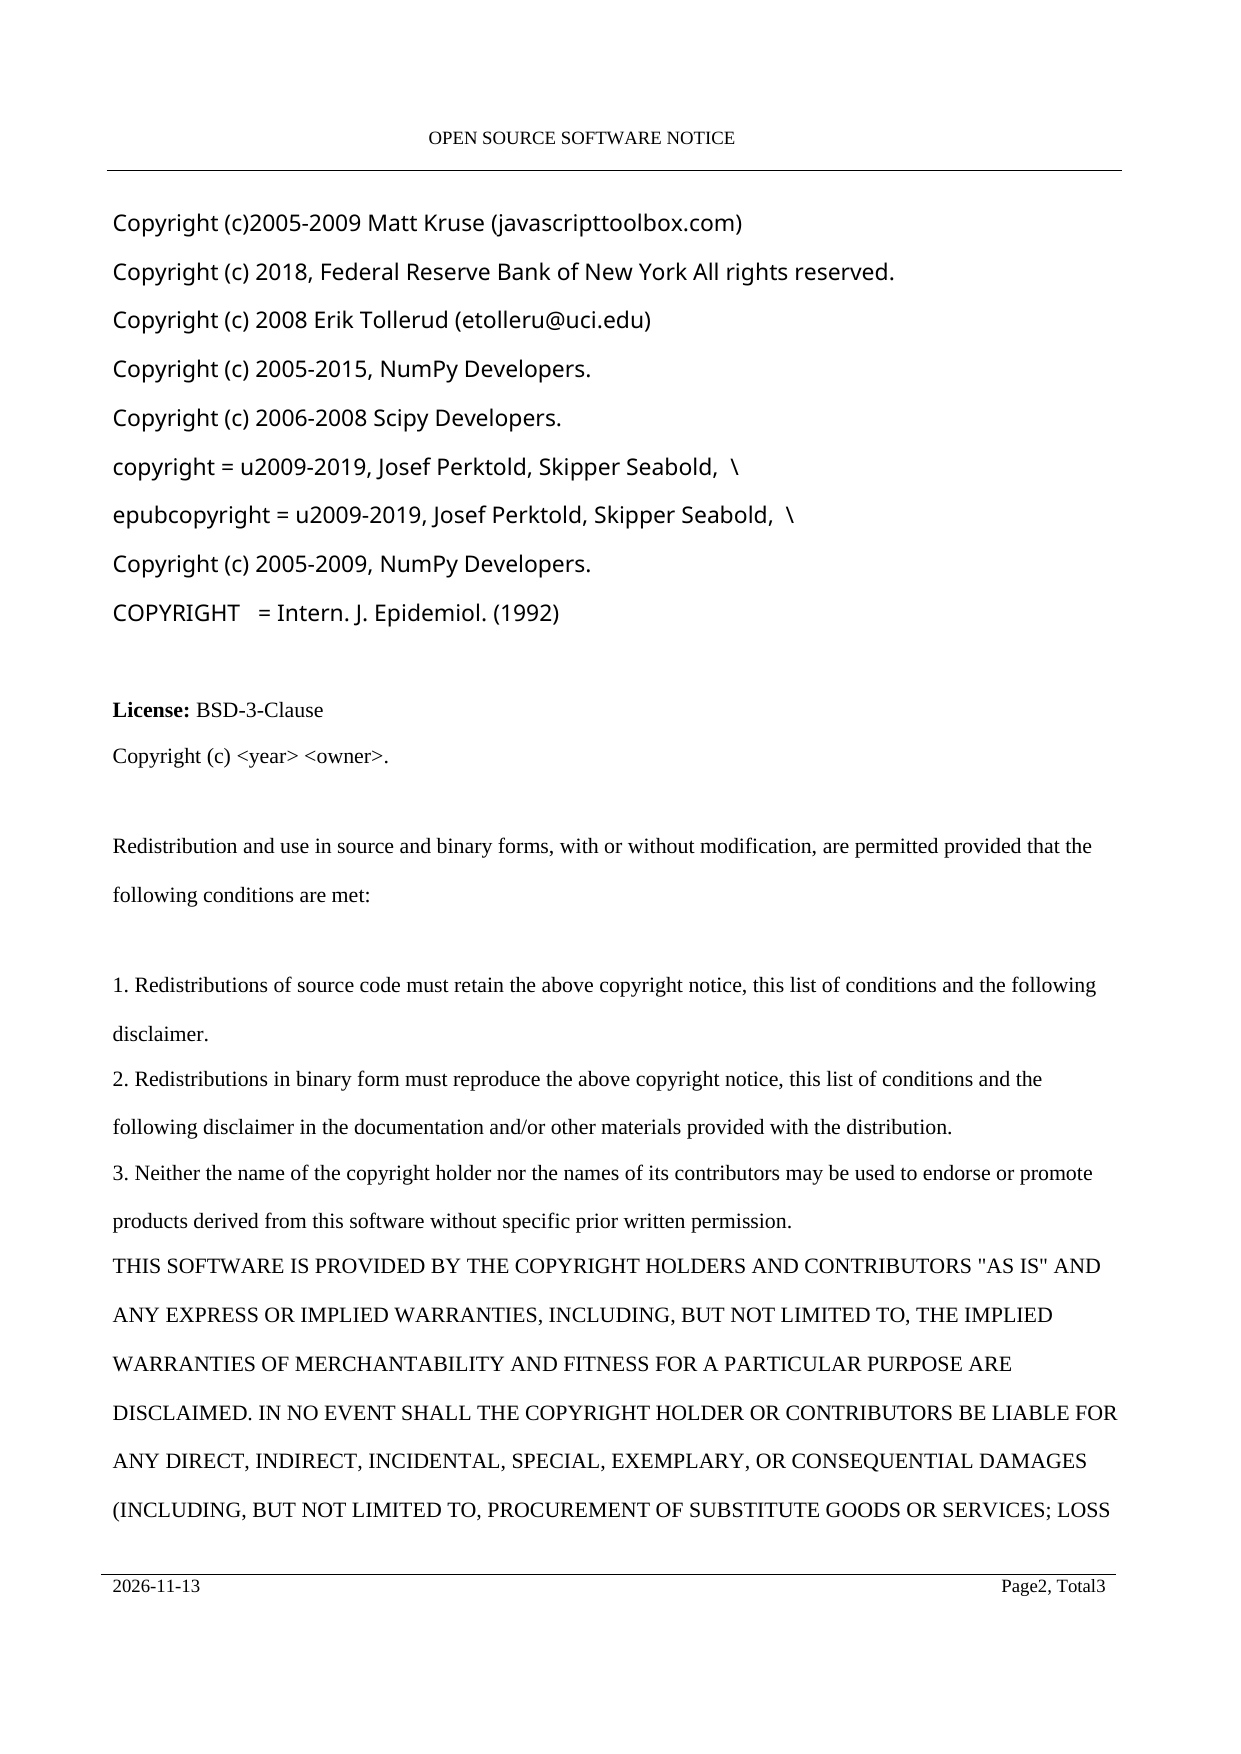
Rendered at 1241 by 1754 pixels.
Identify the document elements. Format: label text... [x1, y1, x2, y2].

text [112, 206, 1128, 678]
text 1. Redistributions of source code must retain the above copyright notice, this list of conditions and the following disclaimer. [112, 968, 1128, 1049]
text 3. Neither the name of the copyright holder nor the names of its contributors may be used to endorse or promote products derived from this software without specific prior written permission. [112, 1156, 1128, 1237]
text 2. Redistributions in binary form must reproduce the above copyright notice, this list of conditions and the following disclaimer in the documentation and/or other materials provided with the distribution. [112, 1062, 1128, 1143]
text Copyright (c) <year> <owner>. [112, 739, 1128, 771]
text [112, 1250, 1128, 1526]
text Redistribution and use in source and binary forms, with or without modification, are permitted provided that the following conditions are met: [112, 829, 1128, 910]
text License: BSD-3-Clause [112, 694, 1128, 726]
